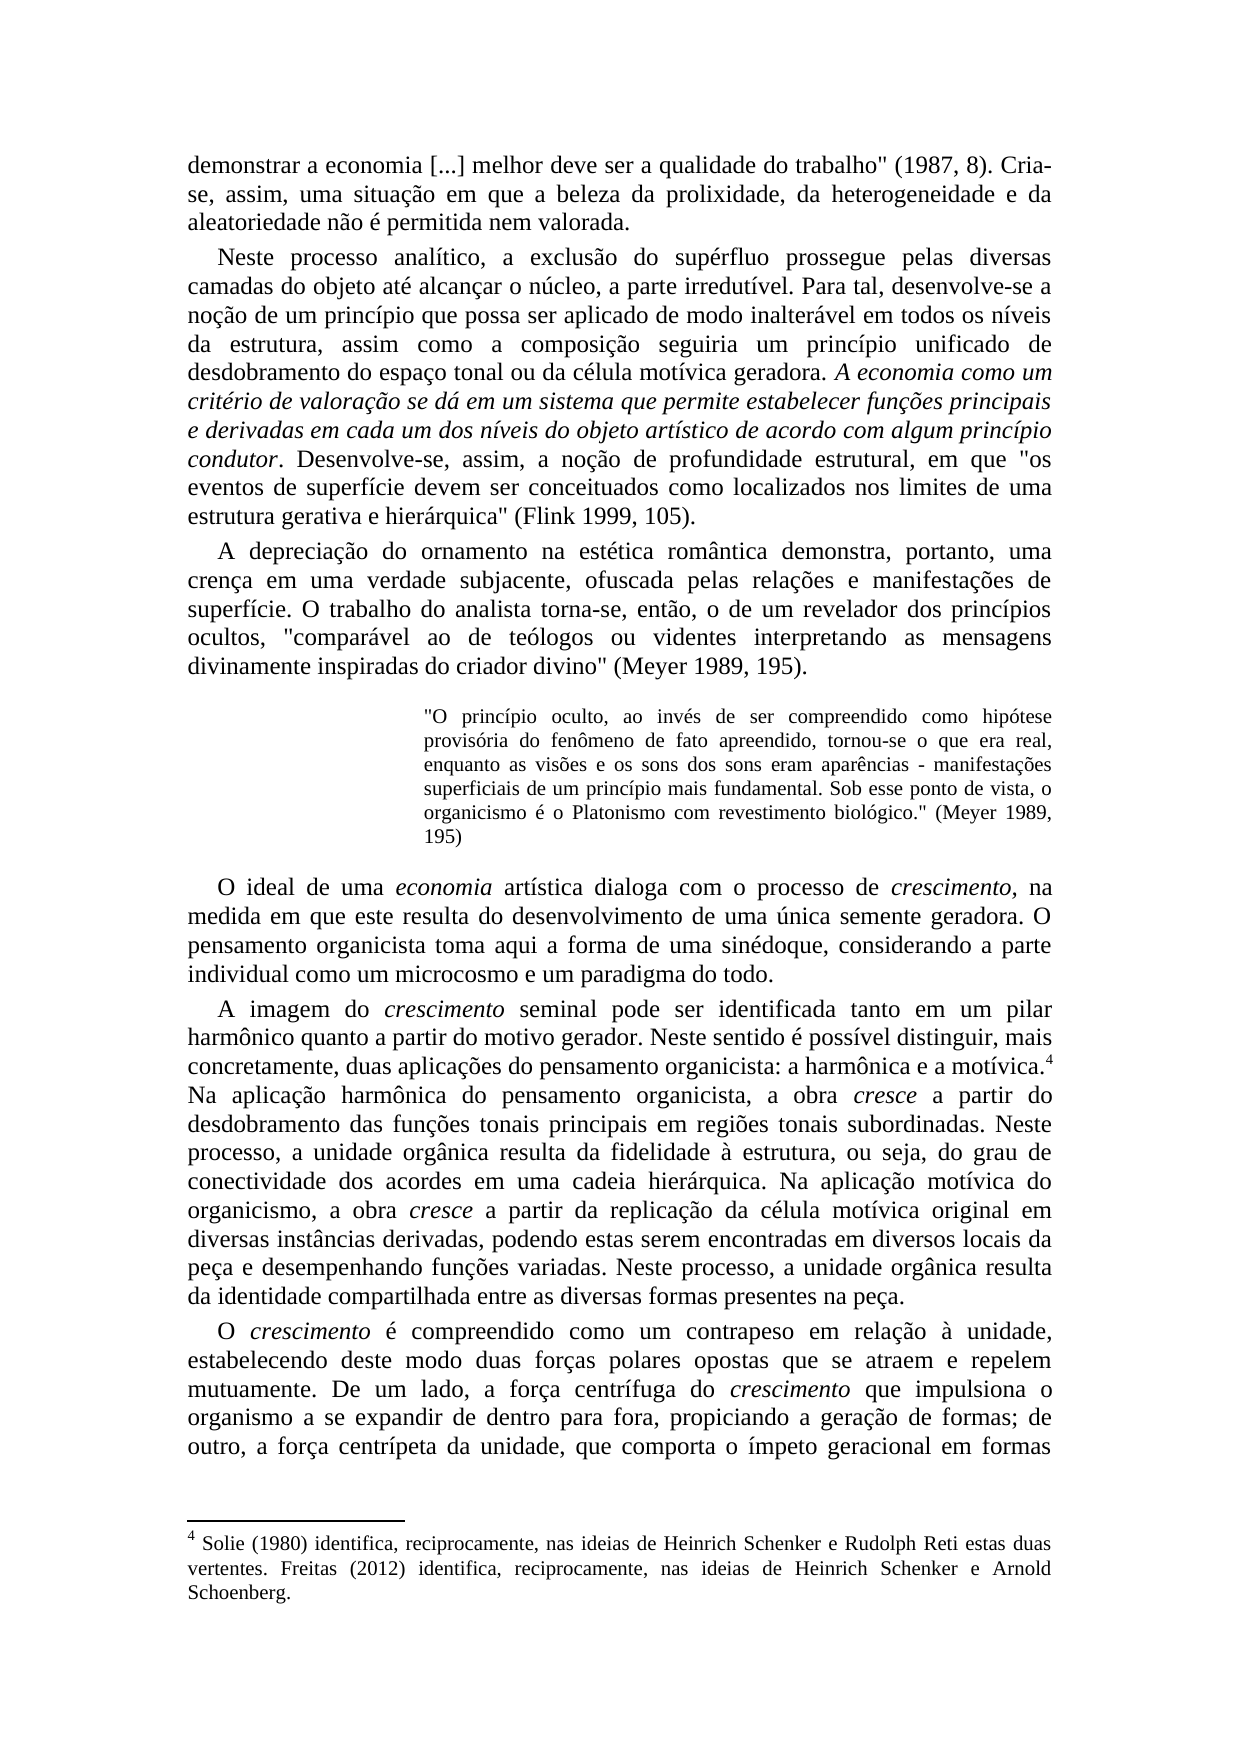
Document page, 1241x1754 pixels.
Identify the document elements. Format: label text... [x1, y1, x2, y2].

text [187, 150, 1053, 236]
text Neste processo analítico, a exclusão do supérfluo prossegue pelas diversas camadas do objeto até alcançar o núcleo, a parte irredutível. Para tal, desenvolve-se a noção de um princípio que possa ser aplicado de modo inalterável em todos os níveis da estrutura, assim como a composição seguiria um princípio unificado de desdobramento do espaço tonal ou da célula motívica geradora. A economia como um critério de valoração se dá em um sistema que permite estabelecer funções principais e derivadas em cada um dos níveis do objeto artístico de acordo com algum princípio condutor. Desenvolve-se, assim, a noção de profundidade estrutural, em que "os eventos de superfície devem ser conceituados como localizados nos limites de uma estrutura gerativa e hierárquica" (Flink 1999, 105). [187, 242, 1053, 530]
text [187, 1316, 1053, 1460]
text A imagem do crescimento seminal pode ser identificada tanto em um pilar harmônico quanto a partir do motivo gerador. Neste sentido é possível distinguir, mais concretamente, duas aplicações do pensamento organicista: a harmônica e a motívica. Na aplicação harmônica do pensamento organicista, a obra cresce a partir do desdobramento das funções tonais principais em regiões tonais subordinadas. Neste processo, a unidade orgânica resulta da fidelidade à estrutura, ou seja, do grau de conectividade dos acordes em uma cadeia hierárquica. Na aplicação motívica do organicismo, a obra cresce a partir da replicação da célula motívica original em diversas instâncias derivadas, podendo estas serem encontradas em diversos locais da peça e desempenhando funções variadas. Neste processo, a unidade orgânica resulta da identidade compartilhada entre as diversas formas presentes na peça. [187, 994, 1053, 1310]
text A depreciação do ornamento na estética romântica demonstra, portanto, uma crença em uma verdade subjacente, ofuscada pelas relações e manifestações de superfície. O trabalho do analista torna-se, então, o de um revelador dos princípios ocultos, "comparável ao de teólogos ou videntes interpretando as mensagens divinamente inspiradas do criador divino" (Meyer 1989, 195). [187, 536, 1053, 680]
text O ideal de uma economia artística dialoga com o processo de crescimento, na medida em que este resulta do desenvolvimento de uma única semente geradora. O pensamento organicista toma aqui a forma de uma sinédoque, considerando a parte individual como um microcosmo e um paradigma do todo. [187, 872, 1053, 987]
text "O princípio oculto, ao invés de ser compreendido como hipótese provisória do fenômeno de fato apreendido, tornou-se o que era real, enquanto as visões e os sons dos sons eram aparências - manifestações superficiais de um princípio mais fundamental. Sob esse ponto de vista, o organicismo é o Platonismo com revestimento biológico." (Meyer 1989, 195) [424, 704, 1053, 848]
